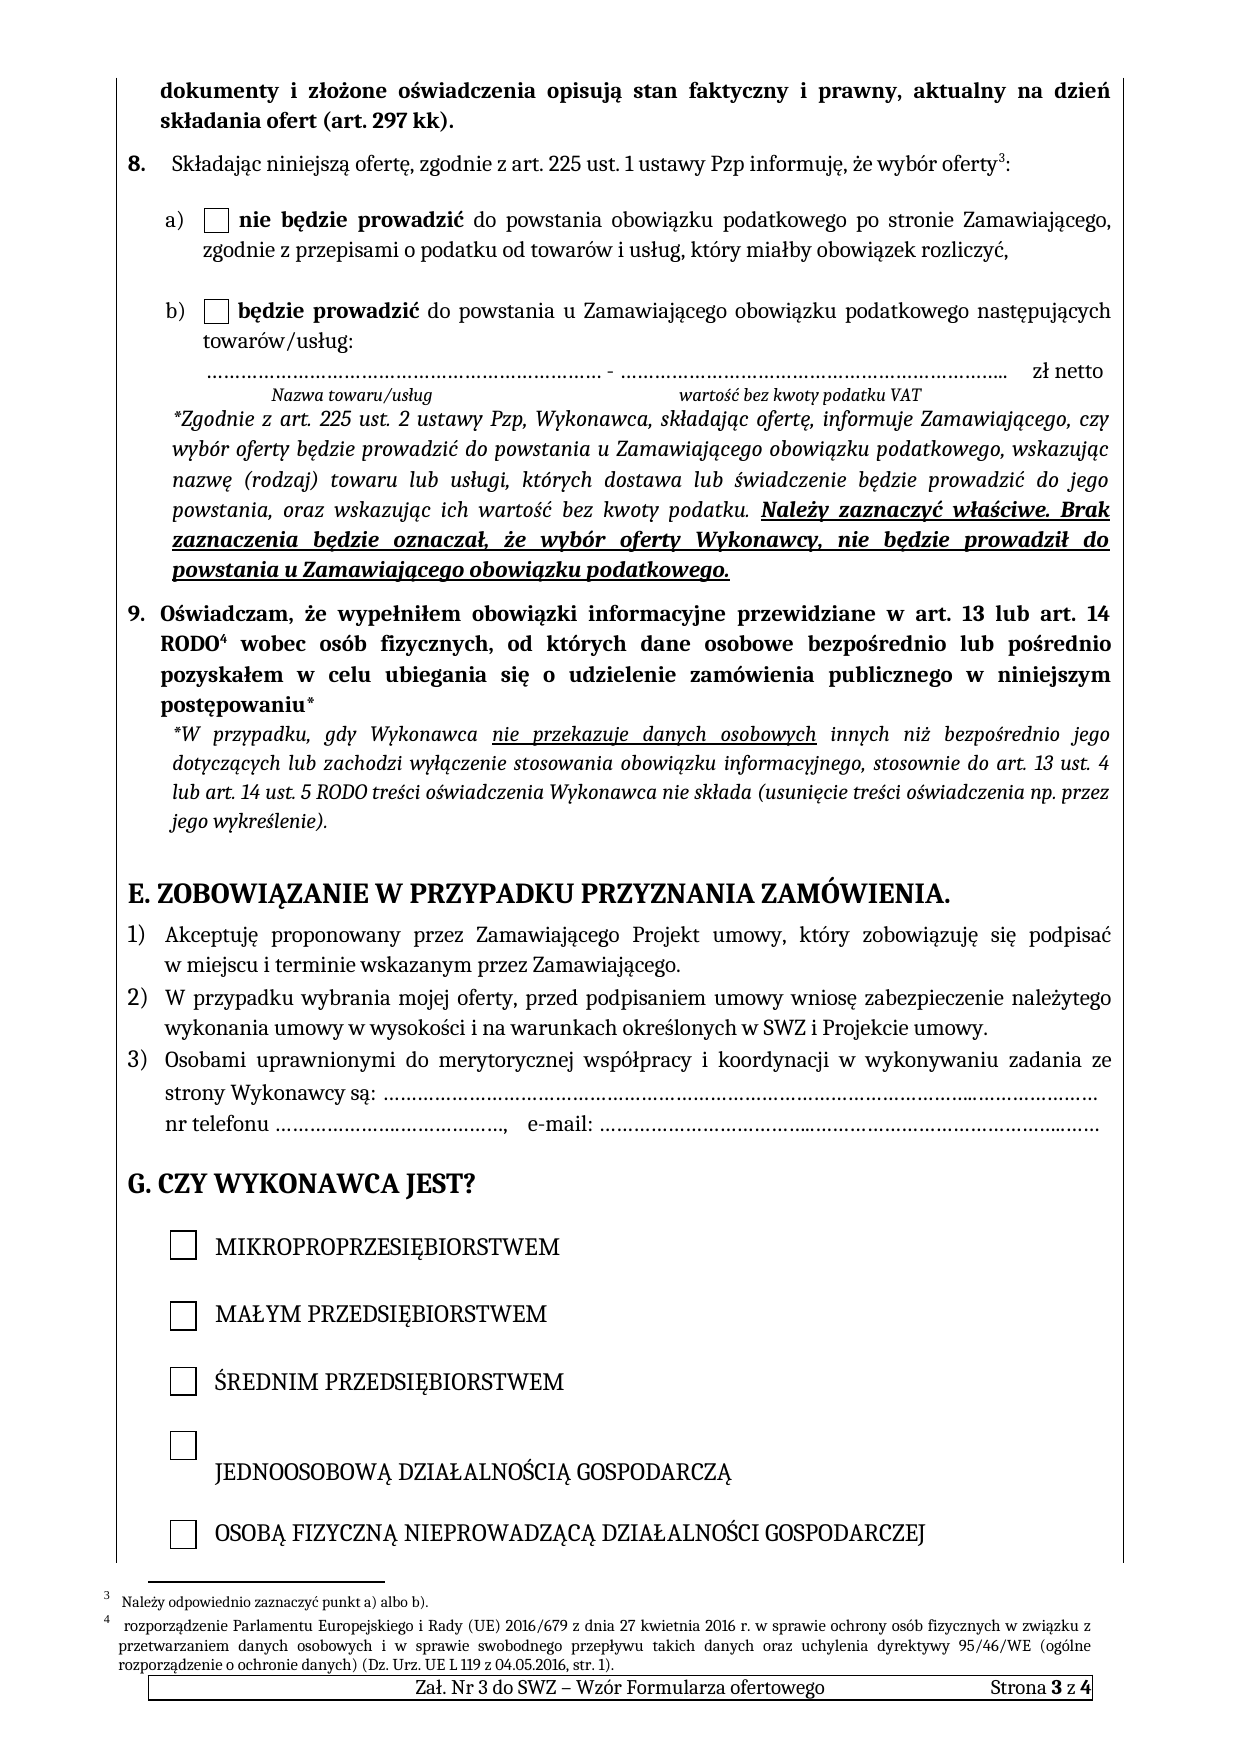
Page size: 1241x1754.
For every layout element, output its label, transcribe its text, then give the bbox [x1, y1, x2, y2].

table_cell E. ZOBOWIĄZANIE W PRZYPADKU PRZYZNANIA ZAMÓWIENIA. Akceptuję proponowany przez Zamawiającego Projekt umowy, który zobowiązuję się podpisać w miejscu i terminie wskazanym przez Zamawiającego. W przypadku wybrania mojej oferty, przed podpisaniem umowy wniosę zabezpieczenie należytego wykonania umowy w wysokości i na warunkach określonych w SWZ i Projekcie umowy. Osobami uprawnionymi do merytorycznej współpracy i koordynacji w wykonywaniu zadania ze strony Wykonawcy są: …………………………………………………………………………………………..………………… nr telefonu ………………….………………, e-mail: ………………………………..……………………………………..…… [117, 865, 1123, 1155]
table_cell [117, 78, 1123, 865]
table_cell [117, 1155, 1123, 1562]
